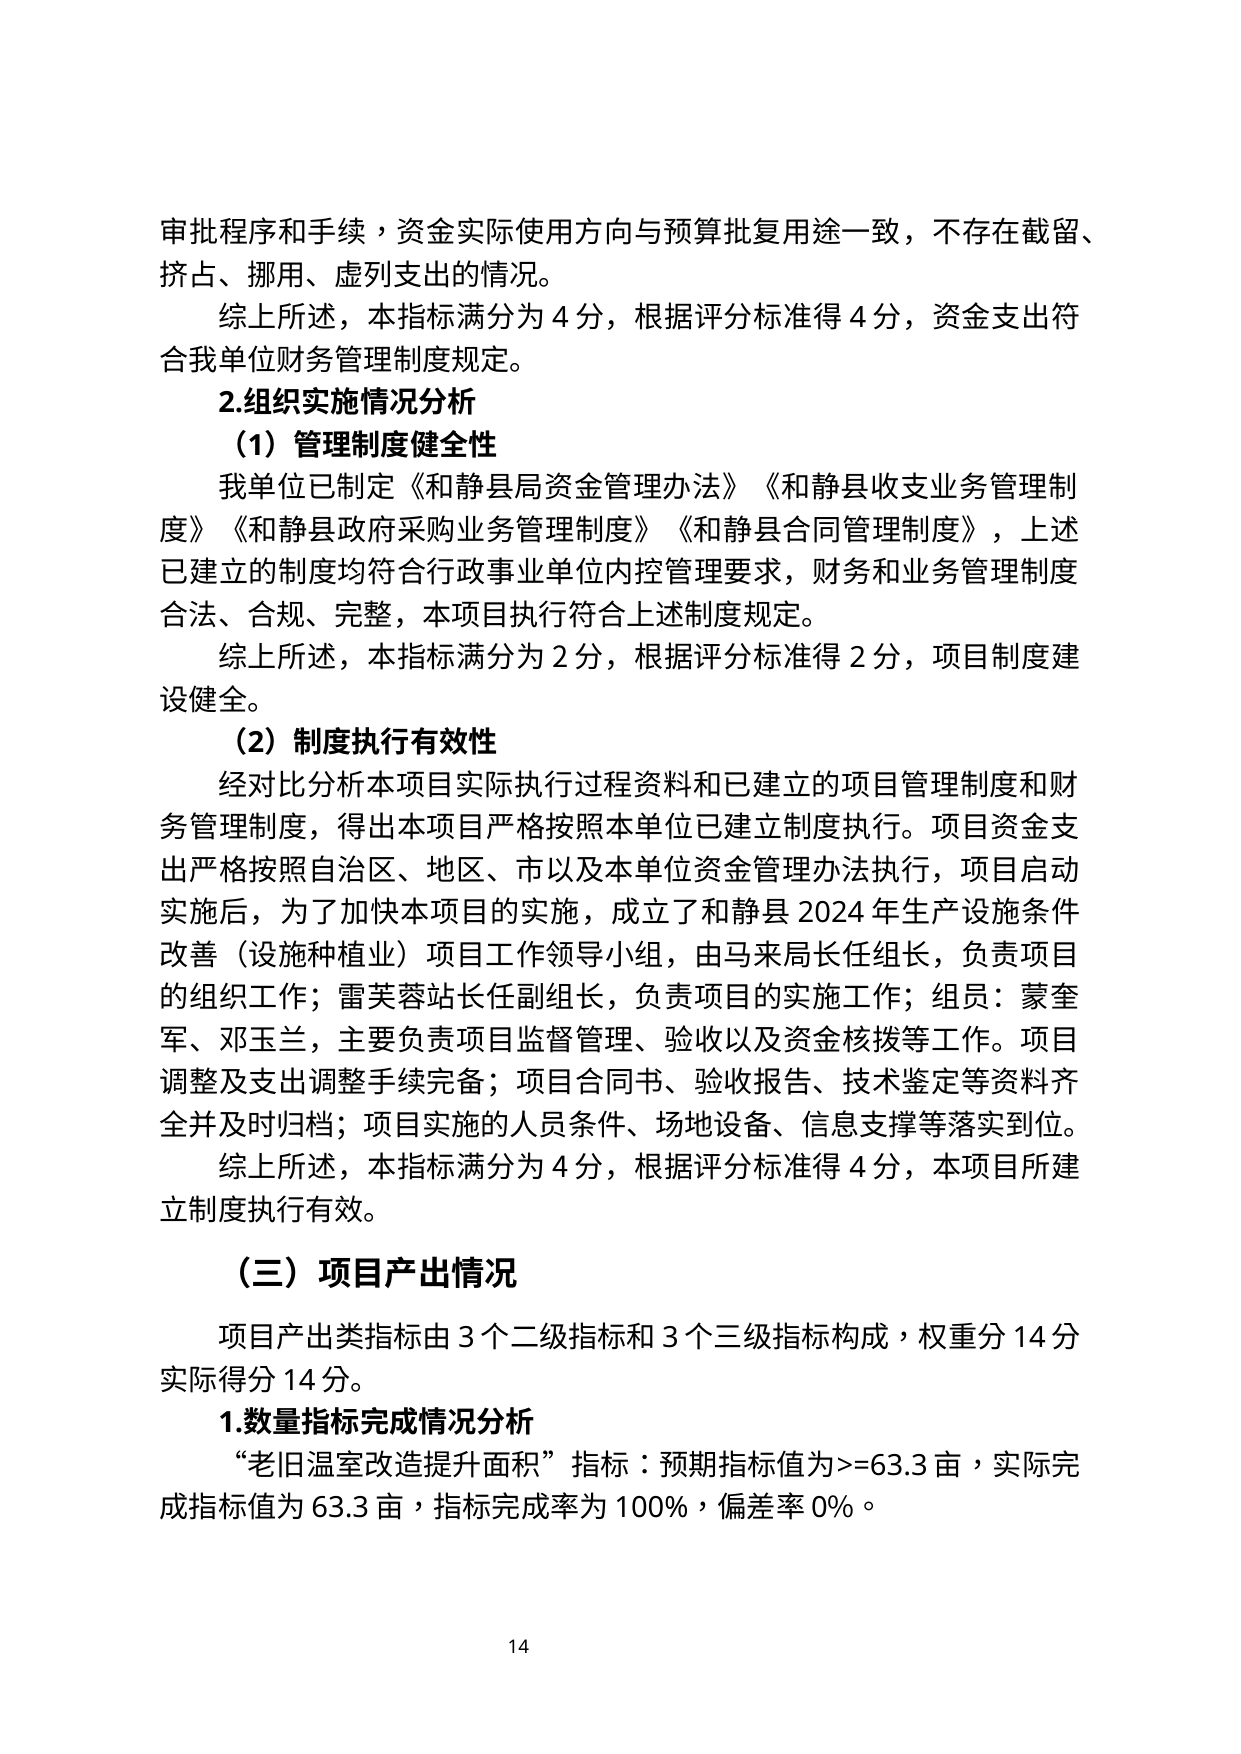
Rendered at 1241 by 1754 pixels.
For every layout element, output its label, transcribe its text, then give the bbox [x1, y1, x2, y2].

text （1）管理制度健全性 [159, 421, 1081, 464]
subtitle 2.组织实施情况分析 [159, 379, 1081, 421]
text （2）制度执行有效性 [159, 719, 1081, 761]
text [159, 209, 1081, 294]
text 综上所述，本指标满分为2分，根据评分标准得2分，项目制度建设健全。 [159, 634, 1081, 719]
subtitle （三）项目产出情况 [218, 1229, 1081, 1314]
text “老旧温室改造提升面积”指标：预期指标值为>=63.3亩，实际完成指标值为63.3亩，指标完成率为100%，偏差率0%。 [159, 1441, 1081, 1526]
text 我单位已制定《和静县局资金管理办法》《和静县收支业务管理制度》《和静县政府采购业务管理制度》《和静县合同管理制度》，上述已建立的制度均符合行政事业单位内控管理要求，财务和业务管理制度合法、合规、完整，本项目执行符合上述制度规定。 [159, 464, 1081, 634]
text 经对比分析本项目实际执行过程资料和已建立的项目管理制度和财务管理制度，得出本项目严格按照本单位已建立制度执行。项目资金支出严格按照自治区、地区、市以及本单位资金管理办法执行，项目启动实施后，为了加快本项目的实施，成立了和静县2024年生产设施条件改善（设施种植业）项目工作领导小组，由马来局长任组长，负责项目的组织工作；雷芙蓉站长任副组长，负责项目的实施工作；组员：蒙奎军、邓玉兰，主要负责项目监督管理、验收以及资金核拨等工作。项目调整及支出调整手续完备；项目合同书、验收报告、技术鉴定等资料齐全并及时归档；项目实施的人员条件、场地设备、信息支撑等落实到位。 [159, 761, 1081, 1144]
text 项目产出类指标由3个二级指标和3个三级指标构成，权重分14分，实际得分14分。 [159, 1314, 1081, 1399]
subtitle 1.数量指标完成情况分析 [159, 1399, 1081, 1441]
text 综上所述，本指标满分为4分，根据评分标准得4分，本项目所建立制度执行有效。 [159, 1144, 1081, 1229]
text 综上所述，本指标满分为4分，根据评分标准得4分，资金支出符合我单位财务管理制度规定。 [159, 294, 1081, 379]
